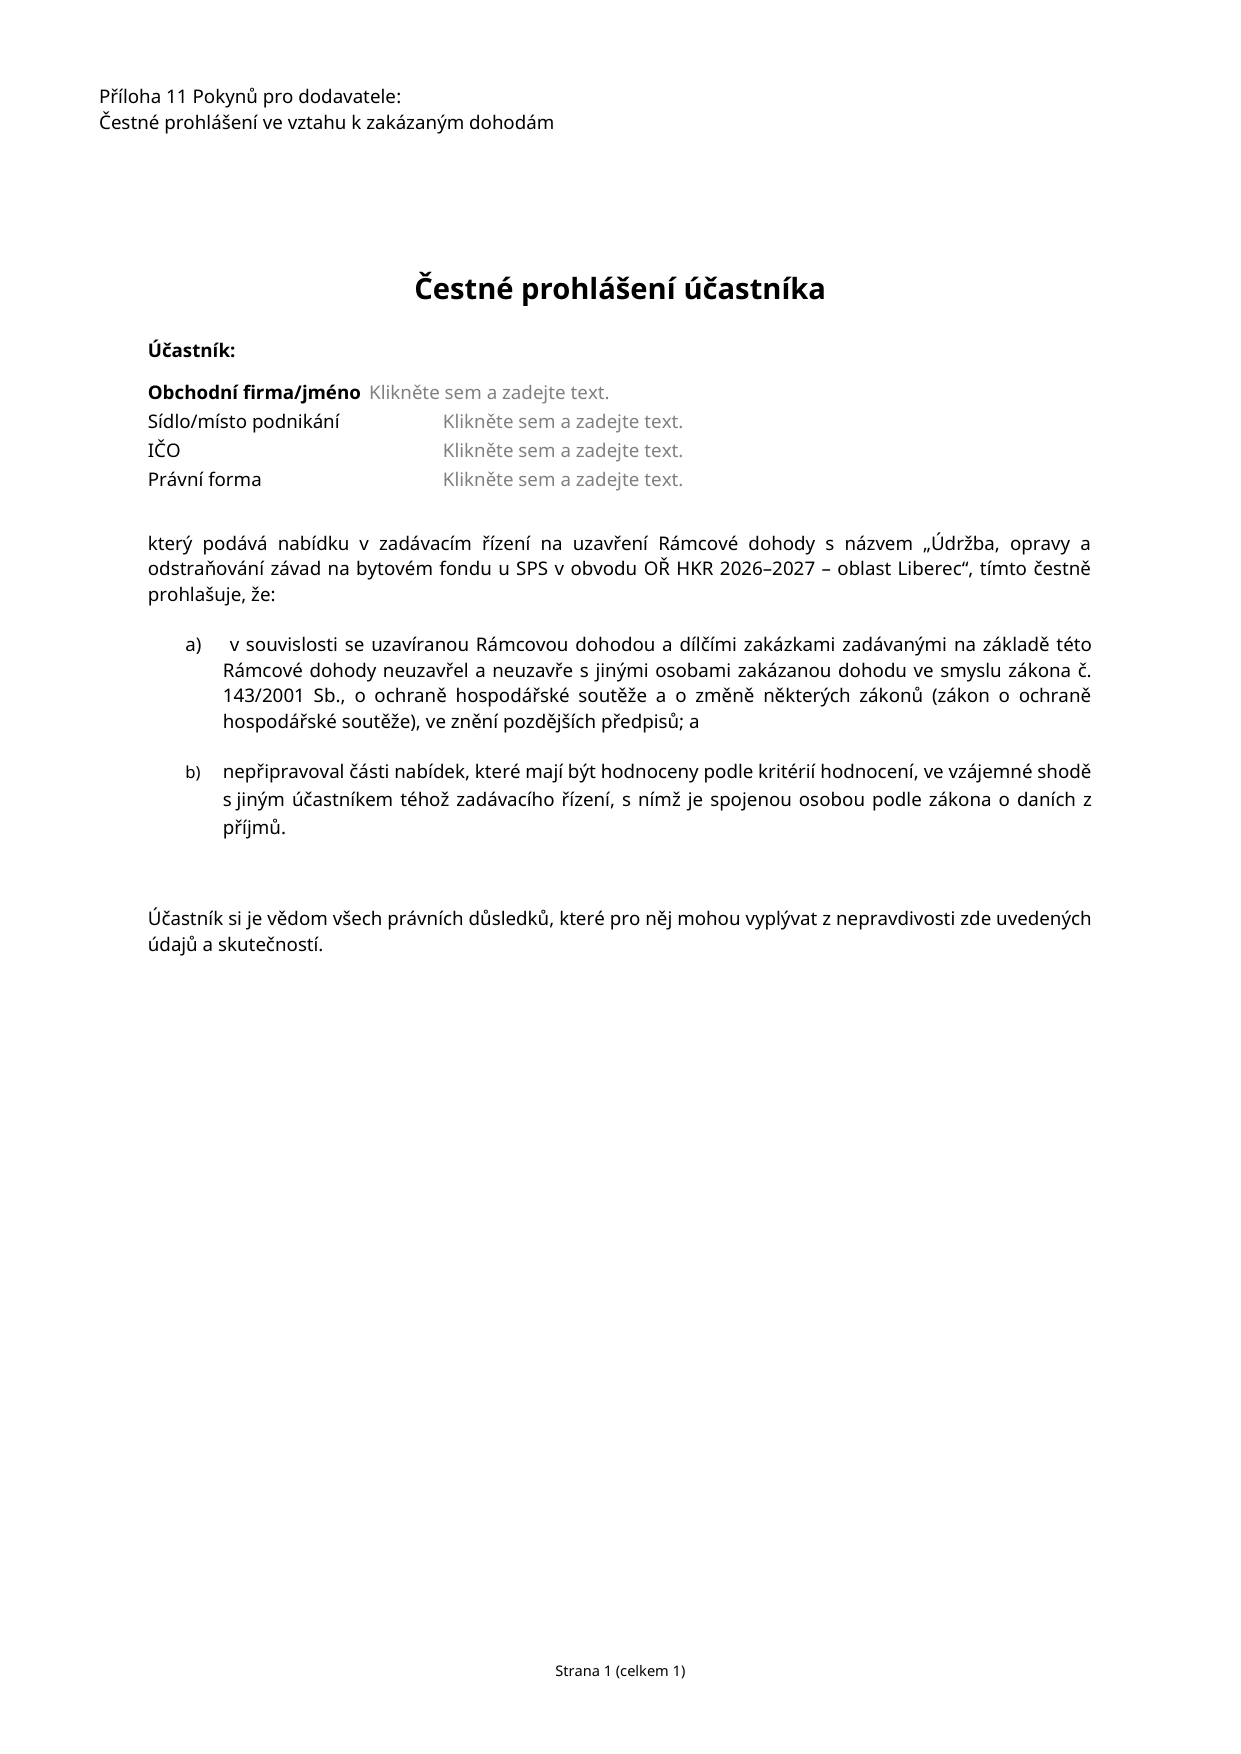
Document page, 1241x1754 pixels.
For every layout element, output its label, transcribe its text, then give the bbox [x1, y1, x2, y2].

text Sídlo/místo podnikání [148, 405, 1093, 434]
list nepřipravoval části nabídek, které mají být hodnoceny podle kritérií hodnocení, ve vzájemné shodě s jiným účastníkem téhož zadávacího řízení, s nímž je spojenou osobou podle zákona o daních z příjmů. [185, 759, 1093, 840]
text který podává nabídku v zadávacím řízení na uzavření Rámcové dohody s názvem „Údržba, opravy a odstraňování závad na bytovém fondu u SPS v obvodu OŘ HKR 2026–2027 – oblast Liberec“, tímto čestně prohlašuje, že: [148, 530, 1093, 607]
text IČO [148, 434, 1093, 463]
text Účastník si je vědom všech právních důsledků, které pro něj mohou vyplývat z nepravdivosti zde uvedených údajů a skutečností. [148, 906, 1093, 957]
text Obchodní firma/jméno [148, 376, 1093, 405]
title Čestné prohlášení účastníka [148, 268, 1093, 308]
text Právní forma [148, 463, 1093, 492]
text Účastník: [148, 333, 1093, 364]
list v souvislosti se uzavíranou Rámcovou dohodou a dílčími zakázkami zadávanými na základě této Rámcové dohody neuzavřel a neuzavře s jinými osobami zakázanou dohodu ve smyslu zákona č. 143/2001 Sb., o ochraně hospodářské soutěže a o změně některých zákonů (zákon o ochraně hospodářské soutěže), ve znění pozdějších předpisů; a [185, 632, 1093, 734]
